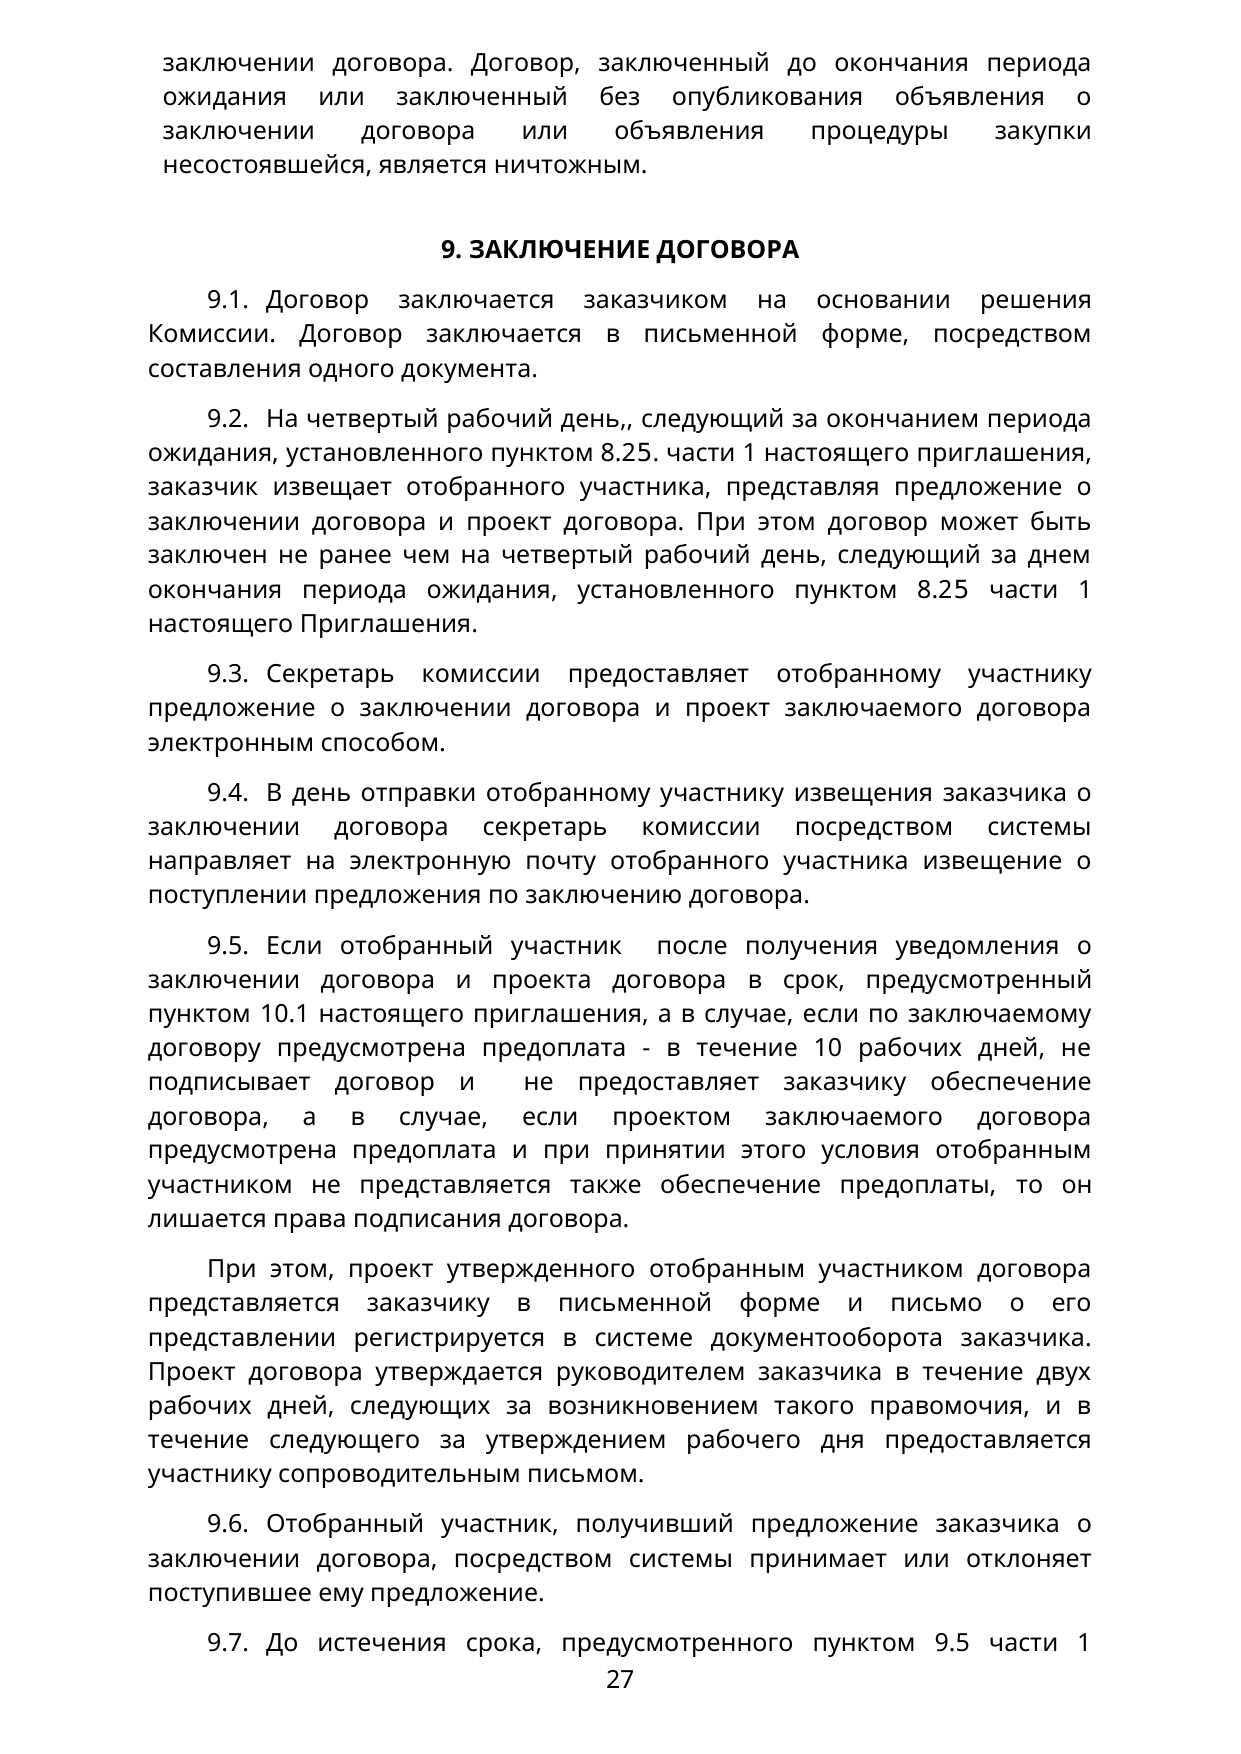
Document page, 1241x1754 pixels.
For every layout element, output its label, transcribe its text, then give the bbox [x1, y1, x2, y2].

text 9.6. Отобранный участник, получивший предложение заказчика о заключении договора, посредством системы принимает или отклоняет поступившее ему предложение. [148, 1506, 1092, 1608]
text 9.1. Договор заключается заказчиком на основании решения Комиссии. Договор заключается в письменной форме, посредством составления одного документа. [148, 282, 1092, 384]
text При этом, проект утвержденного отобранным участником договора представляется заказчику в письменной форме и письмо о его представлении регистрируется в системе документооборота заказчика. Проект договора утверждается руководителем заказчика в течение двух рабочих дней, следующих за возникновением такого правомочия, и в течение следующего за утверждением рабочего дня предоставляется участнику сопроводительным письмом. [148, 1251, 1092, 1489]
text 9. ЗАКЛЮЧЕНИЕ ДОГОВОРА [148, 231, 1092, 265]
text 9.5. Если отобранный участник после получения уведомления о заключении договора и проекта договора в срок, предусмотренный пунктом 10.1 настоящего приглашения, а в случае, если по заключаемому договору предусмотрена предоплата - в течение 10 рабочих дней, не подписывает договор и не предоставляет заказчику обеспечение договора, а в случае, если проектом заключаемого договора предусмотрена предоплата и при принятии этого условия отобранным участником не представляется также обеспечение предоплаты, то он лишается права подписания договора. [148, 928, 1092, 1234]
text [148, 1625, 1092, 1659]
text 9.4. В день отправки отобранному участнику извещения заказчика о заключении договора секретарь комиссии посредством системы направляет на электронную почту отобранного участника извещение о поступлении предложения по заключению договора. [148, 775, 1092, 911]
text 9.2. На четвертый рабочий день,, следующий за окончанием периода ожидания, установленного пунктом 8.25. части 1 настоящего приглашения, заказчик извещает отобранного участника, представляя предложение о заключении договора и проект договора. При этом договор может быть заключен не ранее чем на четвертый рабочий день, следующий за днем окончания периода ожидания, установленного пунктом 8.25 части 1 настоящего Приглашения. [148, 401, 1092, 639]
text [162, 44, 1092, 181]
text 9.3. Секретарь комиссии предоставляет отобранному участнику предложение о заключении договора и проект заключаемого договора электронным способом. [148, 656, 1092, 758]
